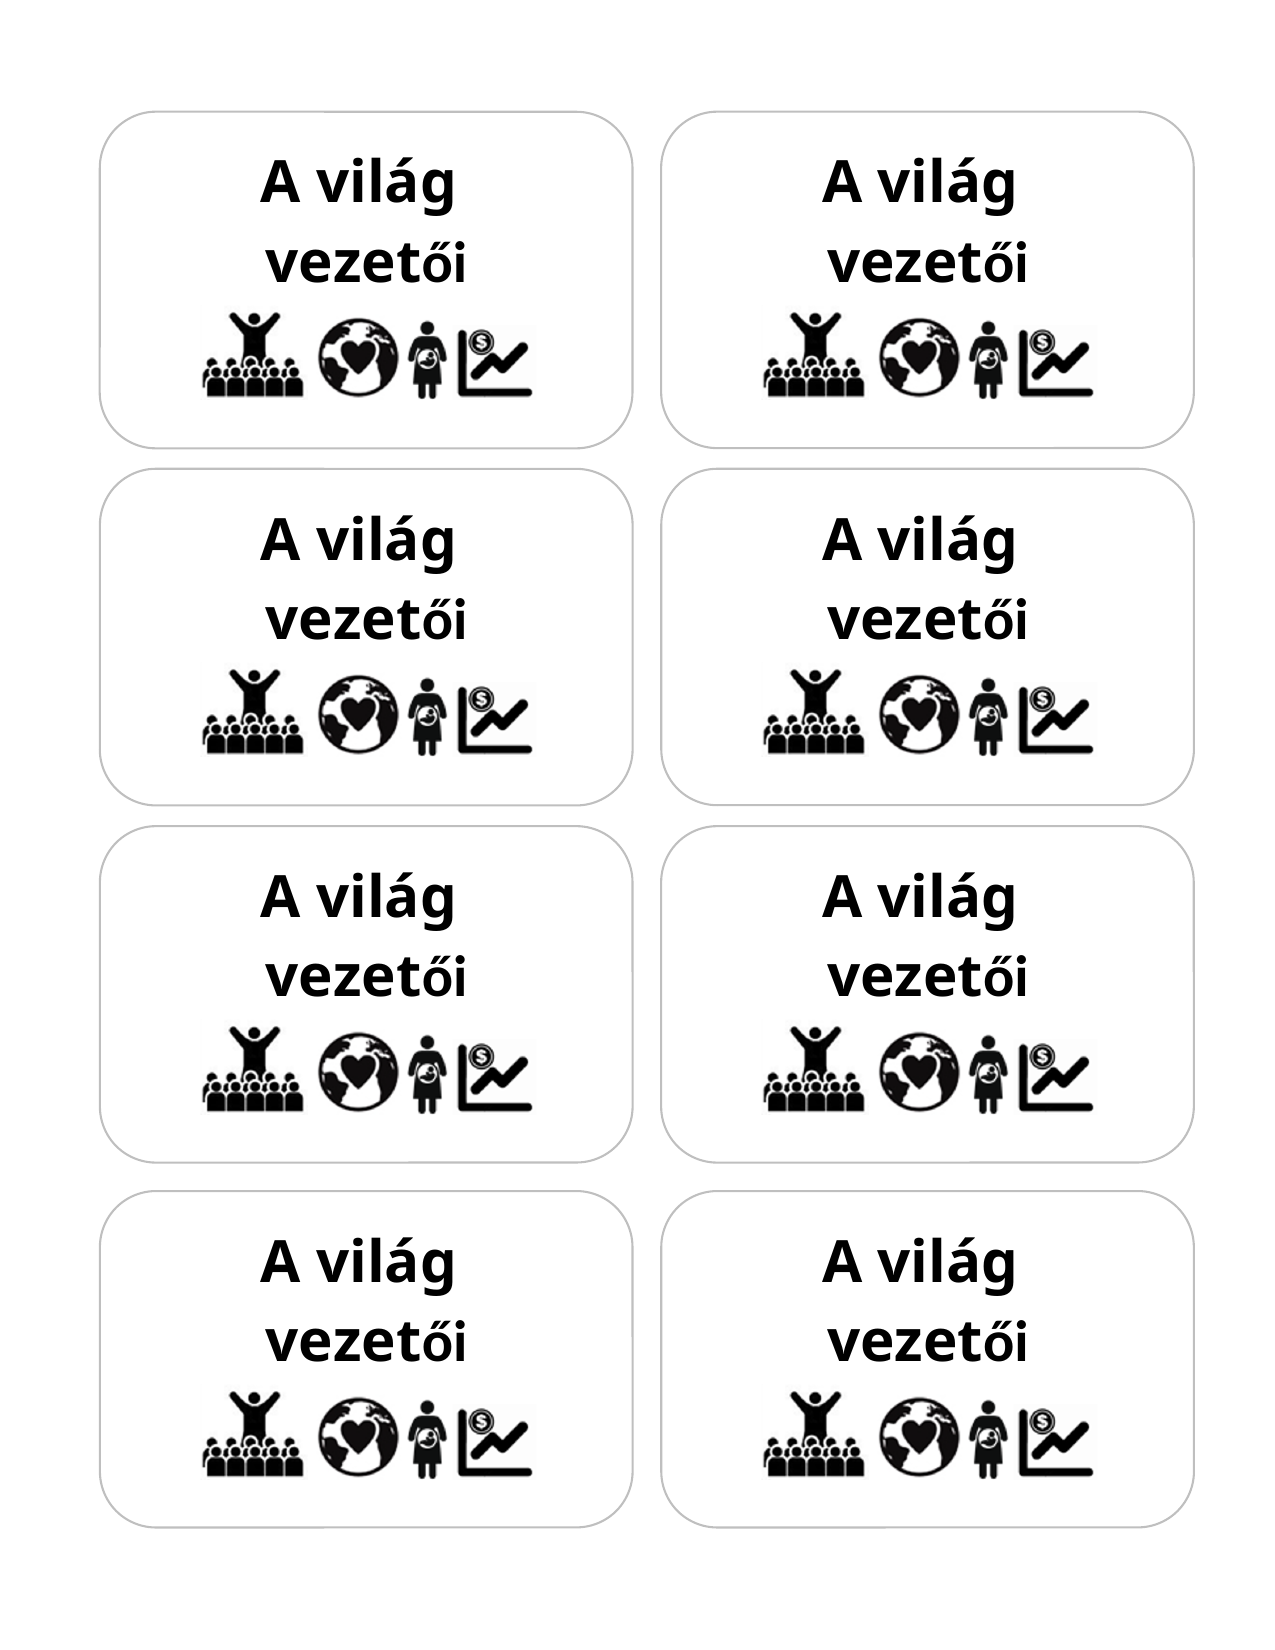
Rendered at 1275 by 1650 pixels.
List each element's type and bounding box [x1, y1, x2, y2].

picture [187, 1378, 546, 1493]
picture [748, 1013, 1107, 1128]
picture [748, 656, 1107, 770]
picture [187, 656, 546, 770]
picture [748, 299, 1107, 413]
picture [748, 1378, 1107, 1493]
picture [187, 299, 546, 413]
picture [187, 1013, 546, 1128]
